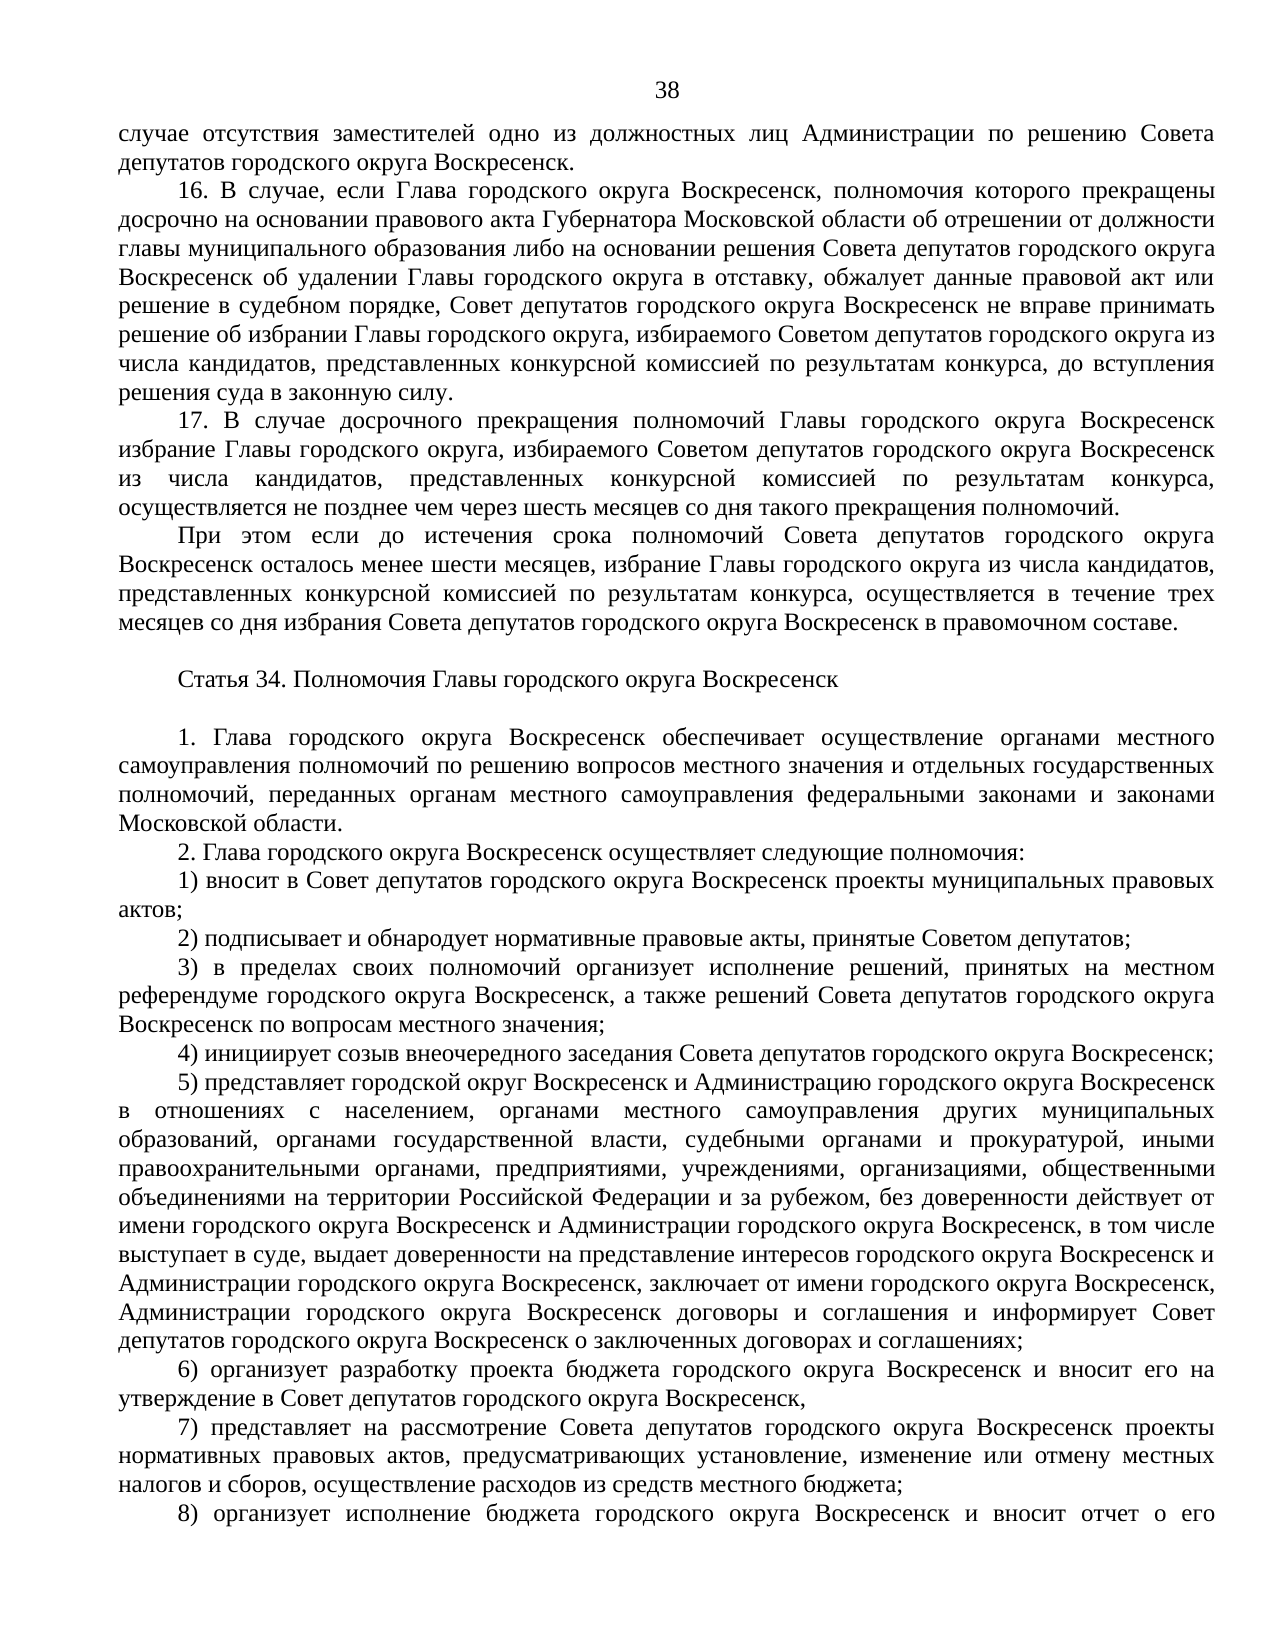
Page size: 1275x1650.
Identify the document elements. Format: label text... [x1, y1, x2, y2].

text 1) вносит в Совет депутатов городского округа Воскресенск проекты муниципальных правовых актов; [118, 866, 1216, 923]
text 3) в пределах своих полномочий организует исполнение решений, принятых на местном референдуме городского округа Воскресенск, а также решений Совета депутатов городского округа Воскресенск по вопросам местного значения; [118, 952, 1216, 1038]
text 2) подписывает и обнародует нормативные правовые акты, принятые Советом депутатов; [118, 923, 1216, 952]
text 16. В случае, если Глава городского округа Воскресенск, полномочия которого прекращены досрочно на основании правового акта Губернатора Московской области об отрешении от должности главы муниципального образования либо на основании решения Совета депутатов городского округа Воскресенск об удалении Главы городского округа в отставку, обжалует данные правовой акт или решение в судебном порядке, Совет депутатов городского округа Воскресенск не вправе принимать решение об избрании Главы городского округа, избираемого Советом депутатов городского округа из числа кандидатов, представленных конкурсной комиссией по результатам конкурса, до вступления решения суда в законную силу. [118, 176, 1216, 406]
text Статья 34. Полномочия Главы городского округа Воскресенск [118, 664, 1216, 693]
text 6) организует разработку проекта бюджета городского округа Воскресенск и вносит его на утверждение в Совет депутатов городского округа Воскресенск, [118, 1354, 1216, 1412]
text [118, 118, 1216, 176]
text 2. Глава городского округа Воскресенск осуществляет следующие полномочия: [118, 837, 1216, 866]
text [118, 1498, 1216, 1527]
text 5) представляет городской округ Воскресенск и Администрацию городского округа Воскресенск в отношениях с населением, органами местного самоуправления других муниципальных образований, органами государственной власти, судебными органами и прокуратурой, иными правоохранительными органами, предприятиями, учреждениями, организациями, общественными объединениями на территории Российской Федерации и за рубежом, без доверенности действует от имени городского округа Воскресенск и Администрации городского округа Воскресенск, в том числе выступает в суде, выдает доверенности на представление интересов городского округа Воскресенск и Администрации городского округа Воскресенск, заключает от имени городского округа Воскресенск, Администрации городского округа Воскресенск договоры и соглашения и информирует Совет депутатов городского округа Воскресенск о заключенных договорах и соглашениях; [118, 1067, 1216, 1354]
text 7) представляет на рассмотрение Совета депутатов городского округа Воскресенск проекты нормативных правовых актов, предусматривающих установление, изменение или отмену местных налогов и сборов, осуществление расходов из средств местного бюджета; [118, 1412, 1216, 1498]
text 1. Глава городского округа Воскресенск обеспечивает осуществление органами местного самоуправления полномочий по решению вопросов местного значения и отдельных государственных полномочий, переданных органам местного самоуправления федеральными законами и законами Московской области. [118, 722, 1216, 837]
text 4) инициирует созыв внеочередного заседания Совета депутатов городского округа Воскресенск; [118, 1038, 1216, 1067]
text При этом если до истечения срока полномочий Совета депутатов городского округа Воскресенск осталось менее шести месяцев, избрание Главы городского округа из числа кандидатов, представленных конкурсной комиссией по результатам конкурса, осуществляется в течение трех месяцев со дня избрания Совета депутатов городского округа Воскресенск в правомочном составе. [118, 521, 1216, 636]
text 17. В случае досрочного прекращения полномочий Главы городского округа Воскресенск избрание Главы городского округа, избираемого Советом депутатов городского округа Воскресенск из числа кандидатов, представленных конкурсной комиссией по результатам конкурса, осуществляется не позднее чем через шесть месяцев со дня такого прекращения полномочий. [118, 406, 1216, 521]
